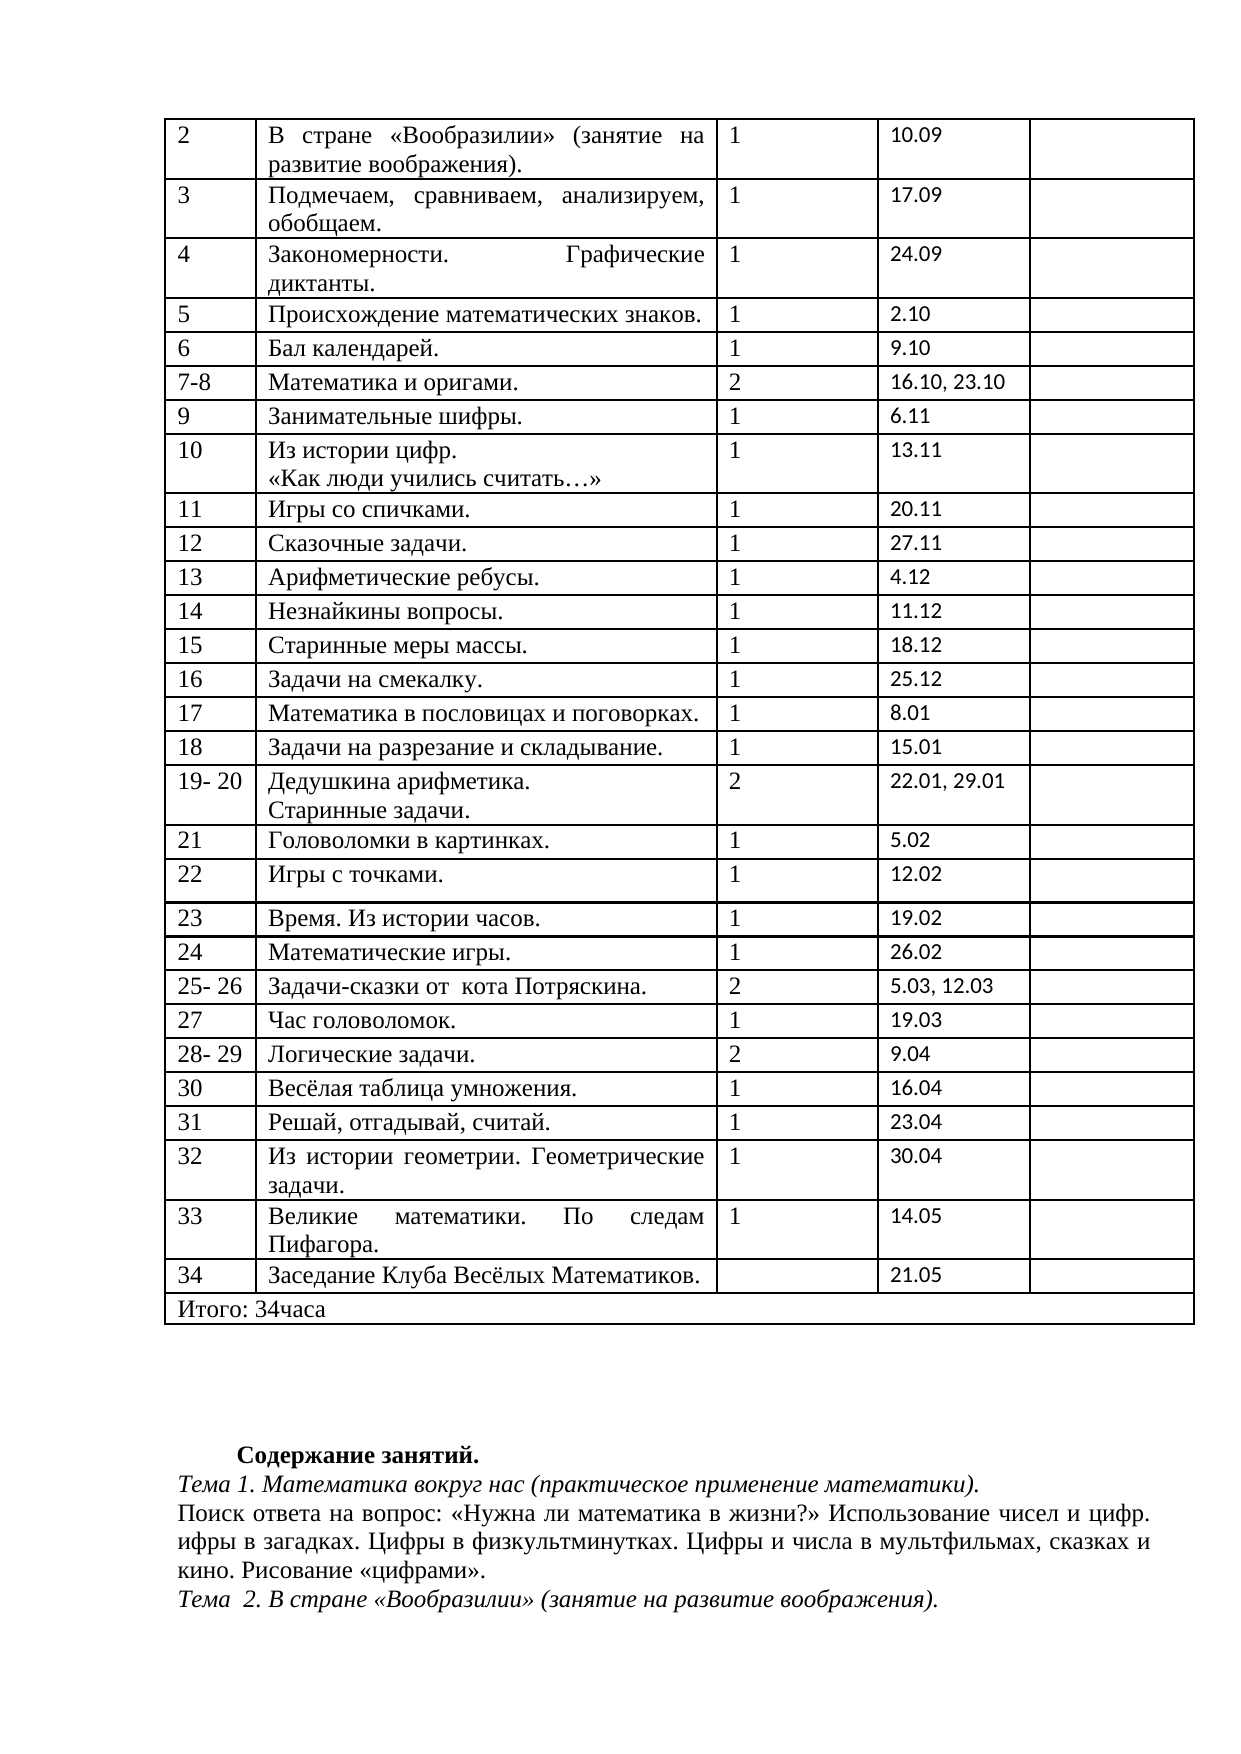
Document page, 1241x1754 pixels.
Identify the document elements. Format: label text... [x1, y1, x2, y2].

table_cell 2 [718, 766, 877, 823]
table_cell 32 [166, 1141, 255, 1199]
table_cell [1031, 1005, 1193, 1037]
table_cell 4.12 [879, 562, 1029, 594]
table_cell 20.11 [879, 494, 1029, 526]
table_cell [1031, 904, 1193, 935]
table_cell Бал календарей. [257, 333, 716, 365]
table_cell Задачи на смекалку. [257, 664, 716, 696]
table_cell 1 [718, 630, 877, 662]
table_cell 1 [718, 528, 877, 560]
table_cell 17.09 [879, 180, 1029, 237]
table_cell 1 [718, 1107, 877, 1139]
table_cell 23 [166, 904, 255, 935]
table_cell 1 [718, 401, 877, 433]
table_cell 1 [718, 435, 877, 492]
table_cell 26.02 [879, 938, 1029, 969]
table_cell 27 [166, 1005, 255, 1037]
table_cell [1031, 120, 1193, 178]
table_cell [1031, 596, 1193, 628]
table_cell Математика и оригами. [257, 367, 716, 399]
table_cell 1 [718, 120, 877, 178]
table_cell [1031, 1073, 1193, 1105]
table_cell Закономерности. Графические диктанты. [257, 239, 716, 297]
table_cell [1031, 239, 1193, 297]
table_cell Игры со спичками. [257, 494, 716, 526]
table_cell 1 [718, 333, 877, 365]
table_cell 1 [718, 904, 877, 935]
table_cell 2 [166, 120, 255, 178]
table_cell 9.10 [879, 333, 1029, 365]
table_cell 7-8 [166, 367, 255, 399]
table_cell 9.04 [879, 1039, 1029, 1071]
table_cell [1031, 971, 1193, 1003]
table_cell 1 [718, 180, 877, 237]
table_cell [1031, 630, 1193, 662]
table_cell 1 [718, 826, 877, 857]
table_cell [1031, 1201, 1193, 1258]
table_cell 11.12 [879, 596, 1029, 628]
table_cell Занимательные шифры. [257, 401, 716, 433]
table_cell Час головоломок. [257, 1005, 716, 1037]
table_cell 24 [166, 938, 255, 969]
table_cell [1031, 528, 1193, 560]
text Тема 1. Математика вокруг нас (практическое применение математики). [177, 1469, 1152, 1498]
table_cell [1031, 401, 1193, 433]
table_cell 34 [166, 1260, 255, 1292]
table_cell 3 [166, 180, 255, 237]
table_cell 1 [718, 860, 877, 901]
table_cell 21 [166, 826, 255, 857]
table_cell Незнайкины вопросы. [257, 596, 716, 628]
table_cell Арифметические ребусы. [257, 562, 716, 594]
table_cell 1 [718, 1073, 877, 1105]
table_cell Дедушкина арифметика. Старинные задачи. [257, 766, 716, 823]
table_cell Из истории геометрии. Геометрические задачи. [257, 1141, 716, 1199]
table_cell 19- 20 [166, 766, 255, 823]
table_cell 22 [166, 860, 255, 901]
table_cell 31 [166, 1107, 255, 1139]
table_cell 23.04 [879, 1107, 1029, 1139]
table_cell 15.01 [879, 732, 1029, 764]
text Тема 2. В стране «Вообразилии» (занятие на развитие воображения). [177, 1584, 1152, 1613]
table_cell 17 [166, 698, 255, 730]
table_cell Заседание Клуба Весёлых Математиков. [257, 1260, 716, 1292]
table_cell Игры с точками. [257, 860, 716, 901]
table_cell 2.10 [879, 299, 1029, 331]
table_cell 6 [166, 333, 255, 365]
table_cell 28- 29 [166, 1039, 255, 1071]
table_cell 18 [166, 732, 255, 764]
table_cell Решай, отгадывай, считай. [257, 1107, 716, 1139]
table_cell Из истории цифр. «Как люди учились считать…» [257, 435, 716, 492]
table_cell 1 [718, 1201, 877, 1258]
table_cell 33 [166, 1201, 255, 1258]
table_cell 1 [718, 938, 877, 969]
text Содержание занятий. [177, 1440, 1152, 1469]
table_cell [1031, 367, 1193, 399]
table_cell 5.03, 12.03 [879, 971, 1029, 1003]
table_cell 16.04 [879, 1073, 1029, 1105]
table_cell 16.10, 23.10 [879, 367, 1029, 399]
table_cell 2 [718, 1039, 877, 1071]
table_cell [1031, 1107, 1193, 1139]
table_cell 5.02 [879, 826, 1029, 857]
table_cell 25.12 [879, 664, 1029, 696]
table_cell [1031, 1141, 1193, 1199]
table_cell 13 [166, 562, 255, 594]
table_cell 9 [166, 401, 255, 433]
table_cell Подмечаем, сравниваем, анализируем, обобщаем. [257, 180, 716, 237]
table_cell 1 [718, 596, 877, 628]
table_cell Логические задачи. [257, 1039, 716, 1071]
table_cell [1031, 180, 1193, 237]
table_cell Математика в пословицах и поговорках. [257, 698, 716, 730]
table_cell 2 [718, 971, 877, 1003]
table_cell [1031, 664, 1193, 696]
table_cell 6.11 [879, 401, 1029, 433]
table_cell 19.02 [879, 904, 1029, 935]
table_cell 1 [718, 562, 877, 594]
table_cell Старинные меры массы. [257, 630, 716, 662]
table_cell 10.09 [879, 120, 1029, 178]
table_cell Математические игры. [257, 938, 716, 969]
table_cell Задачи на разрезание и складывание. [257, 732, 716, 764]
table_cell [1031, 562, 1193, 594]
table_cell 4 [166, 239, 255, 297]
table_cell [1031, 860, 1193, 901]
table_cell 1 [718, 239, 877, 297]
table_cell 13.11 [879, 435, 1029, 492]
table_cell 10 [166, 435, 255, 492]
table_cell 1 [718, 1005, 877, 1037]
table_cell [1031, 494, 1193, 526]
table_cell [1031, 732, 1193, 764]
table_cell Итого: 34часа [166, 1294, 1193, 1323]
table_cell 21.05 [879, 1260, 1029, 1292]
table_cell В стране «Вообразилии» (занятие на развитие воображения). [257, 120, 716, 178]
table_cell [1031, 1260, 1193, 1292]
table_cell 14 [166, 596, 255, 628]
table_cell 15 [166, 630, 255, 662]
table_cell 24.09 [879, 239, 1029, 297]
table_cell [1031, 299, 1193, 331]
table_cell 5 [166, 299, 255, 331]
table_cell 12 [166, 528, 255, 560]
table_cell 12.02 [879, 860, 1029, 901]
table_cell 1 [718, 664, 877, 696]
table_cell Время. Из истории часов. [257, 904, 716, 935]
table_cell Сказочные задачи. [257, 528, 716, 560]
table_cell Весёлая таблица умножения. [257, 1073, 716, 1105]
table_cell 2 [718, 367, 877, 399]
table_cell 30 [166, 1073, 255, 1105]
table_cell [1031, 698, 1193, 730]
table_cell Задачи-сказки от кота Потряскина. [257, 971, 716, 1003]
text Поиск ответа на вопрос: «Нужна ли математика в жизни?» Использование чисел и цифр. ифры в загадках. Цифры в физкультминутках. Цифры и числа в мультфильмах, сказках и кино. Рисование «цифрами». [177, 1498, 1152, 1584]
table_cell 8.01 [879, 698, 1029, 730]
table_cell 1 [718, 494, 877, 526]
table_cell 18.12 [879, 630, 1029, 662]
table_cell 11 [166, 494, 255, 526]
table_cell [1031, 826, 1193, 857]
table_cell 30.04 [879, 1141, 1029, 1199]
table_cell [1031, 435, 1193, 492]
table_cell 27.11 [879, 528, 1029, 560]
table_cell 1 [718, 1141, 877, 1199]
table_cell Головоломки в картинках. [257, 826, 716, 857]
table_cell 1 [718, 698, 877, 730]
table_cell 1 [718, 299, 877, 331]
table_cell [718, 1260, 877, 1292]
table_cell [1031, 333, 1193, 365]
table_cell 19.03 [879, 1005, 1029, 1037]
table_cell 1 [718, 732, 877, 764]
table_cell 25- 26 [166, 971, 255, 1003]
table_cell [1031, 938, 1193, 969]
table_cell 14.05 [879, 1201, 1029, 1258]
table_cell 22.01, 29.01 [879, 766, 1029, 823]
table_cell [1031, 766, 1193, 823]
table_cell Происхождение математических знаков. [257, 299, 716, 331]
table_cell Великие математики. По следам Пифагора. [257, 1201, 716, 1258]
table_cell 16 [166, 664, 255, 696]
table_cell [1031, 1039, 1193, 1071]
